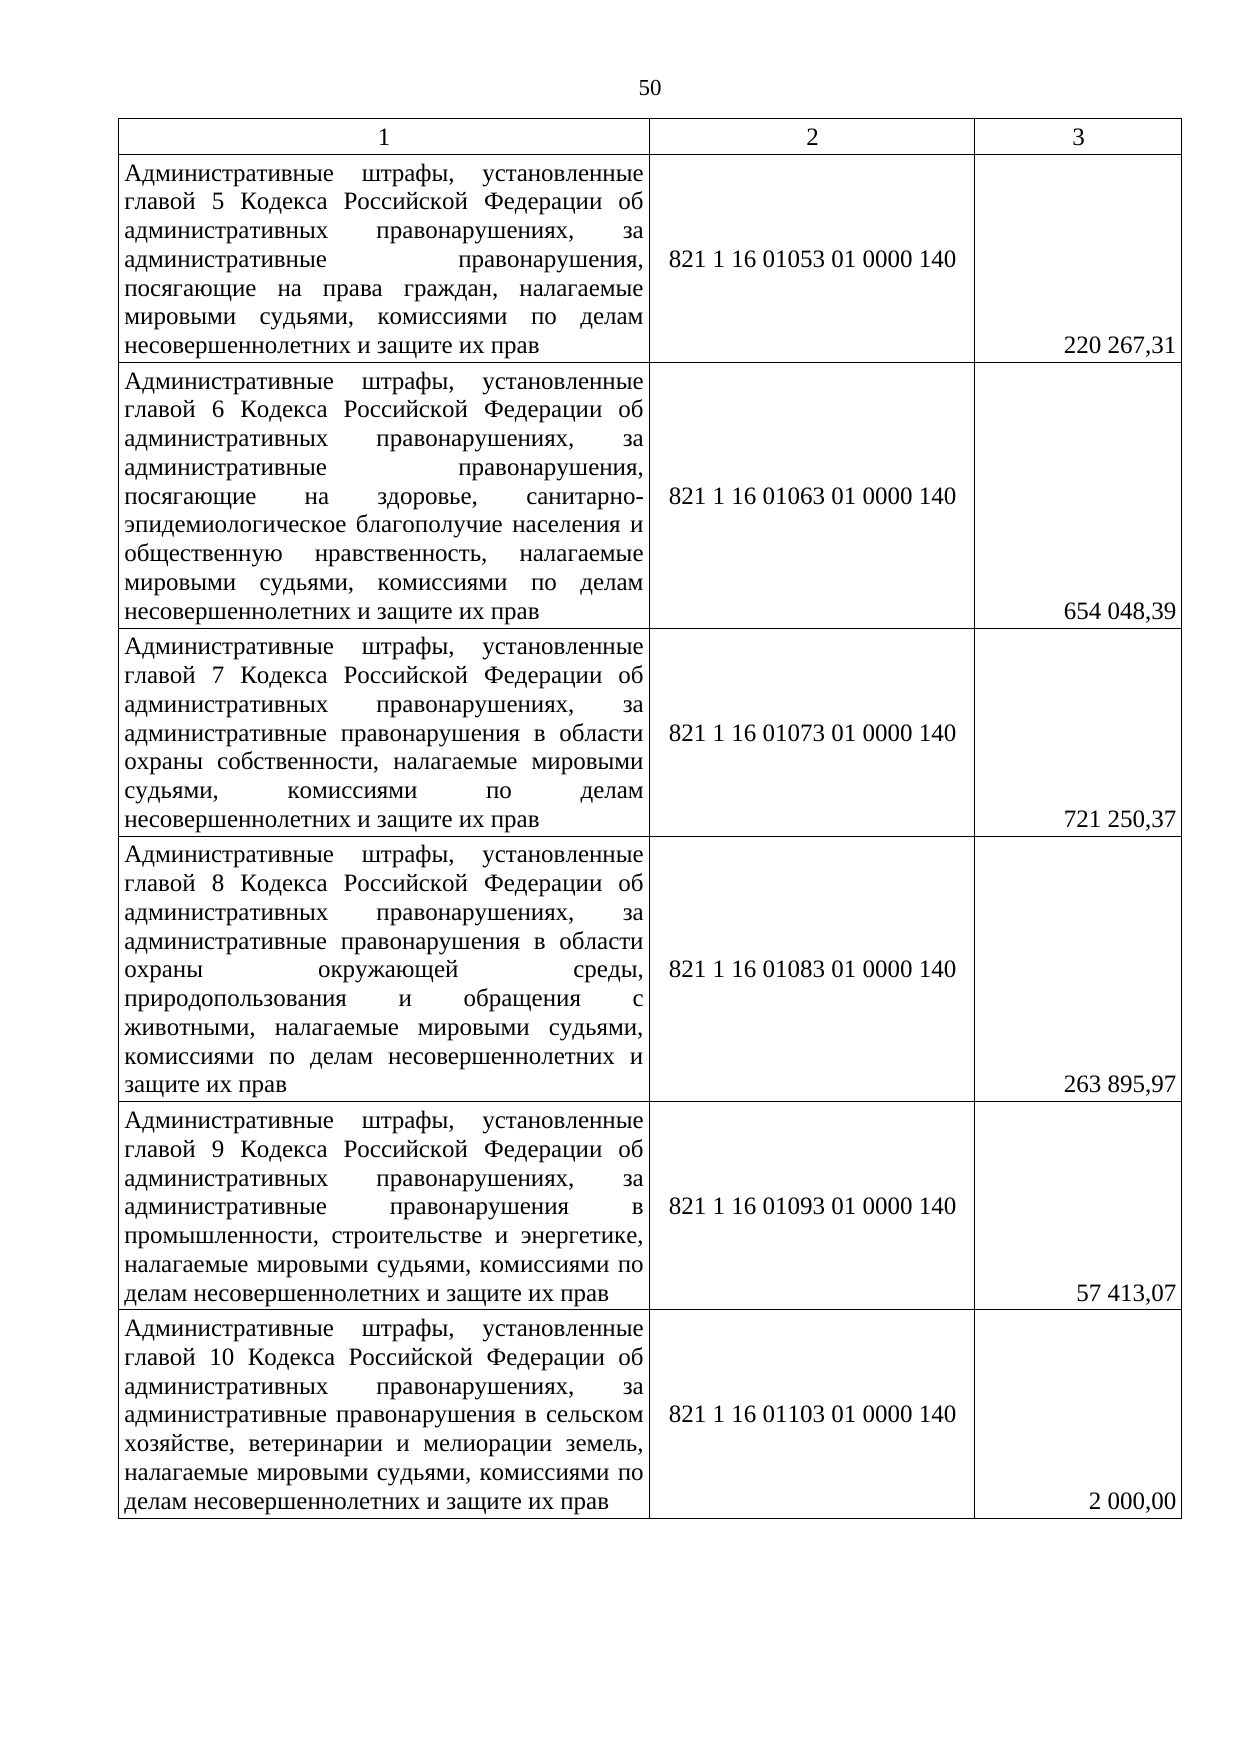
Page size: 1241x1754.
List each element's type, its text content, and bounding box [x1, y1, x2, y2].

table_cell 821 1 16 01063 01 0000 140 [650, 363, 974, 627]
table_cell 821 1 16 01093 01 0000 140 [650, 1102, 974, 1309]
table_cell 721 250,37 [975, 629, 1181, 836]
table_cell 263 895,97 [975, 837, 1181, 1101]
table_cell Административные штрафы, установленные главой 7 Кодекса Российской Федерации об административных правонарушениях, за административные правонарушения в области охраны собственности, налагаемые мировыми судьями, комиссиями по делам несовершеннолетних и защите их прав [119, 629, 649, 836]
table_cell 821 1 16 01103 01 0000 140 [650, 1310, 974, 1517]
table_cell 654 048,39 [975, 363, 1181, 627]
table_cell Административные штрафы, установленные главой 10 Кодекса Российской Федерации об административных правонарушениях, за административные правонарушения в сельском хозяйстве, ветеринарии и мелиорации земель, налагаемые мировыми судьями, комиссиями по делам несовершеннолетних и защите их прав [119, 1310, 649, 1517]
table_cell 821 1 16 01053 01 0000 140 [650, 155, 974, 362]
table_cell 2 000,00 [975, 1310, 1181, 1517]
table_cell Административные штрафы, установленные главой 8 Кодекса Российской Федерации об административных правонарушениях, за административные правонарушения в области охраны окружающей среды, природопользования и обращения с животными, налагаемые мировыми судьями, комиссиями по делам несовершеннолетних и защите их прав [119, 837, 649, 1101]
table_cell Административные штрафы, установленные главой 9 Кодекса Российской Федерации об административных правонарушениях, за административные правонарушения в промышленности, строительстве и энергетике, налагаемые мировыми судьями, комиссиями по делам несовершеннолетних и защите их прав [119, 1102, 649, 1309]
table_header 2 [650, 119, 974, 154]
table_cell Административные штрафы, установленные главой 5 Кодекса Российской Федерации об административных правонарушениях, за административные правонарушения, посягающие на права граждан, налагаемые мировыми судьями, комиссиями по делам несовершеннолетних и защите их прав [119, 155, 649, 362]
table_header 1 [119, 119, 649, 154]
table_cell Административные штрафы, установленные главой 6 Кодекса Российской Федерации об административных правонарушениях, за административные правонарушения, посягающие на здоровье, санитарно-эпидемиологическое благополучие населения и общественную нравственность, налагаемые мировыми судьями, комиссиями по делам несовершеннолетних и защите их прав [119, 363, 649, 627]
table_header 3 [975, 119, 1181, 154]
table_cell 57 413,07 [975, 1102, 1181, 1309]
table_cell 821 1 16 01073 01 0000 140 [650, 629, 974, 836]
table_cell 821 1 16 01083 01 0000 140 [650, 837, 974, 1101]
table_cell 220 267,31 [975, 155, 1181, 362]
